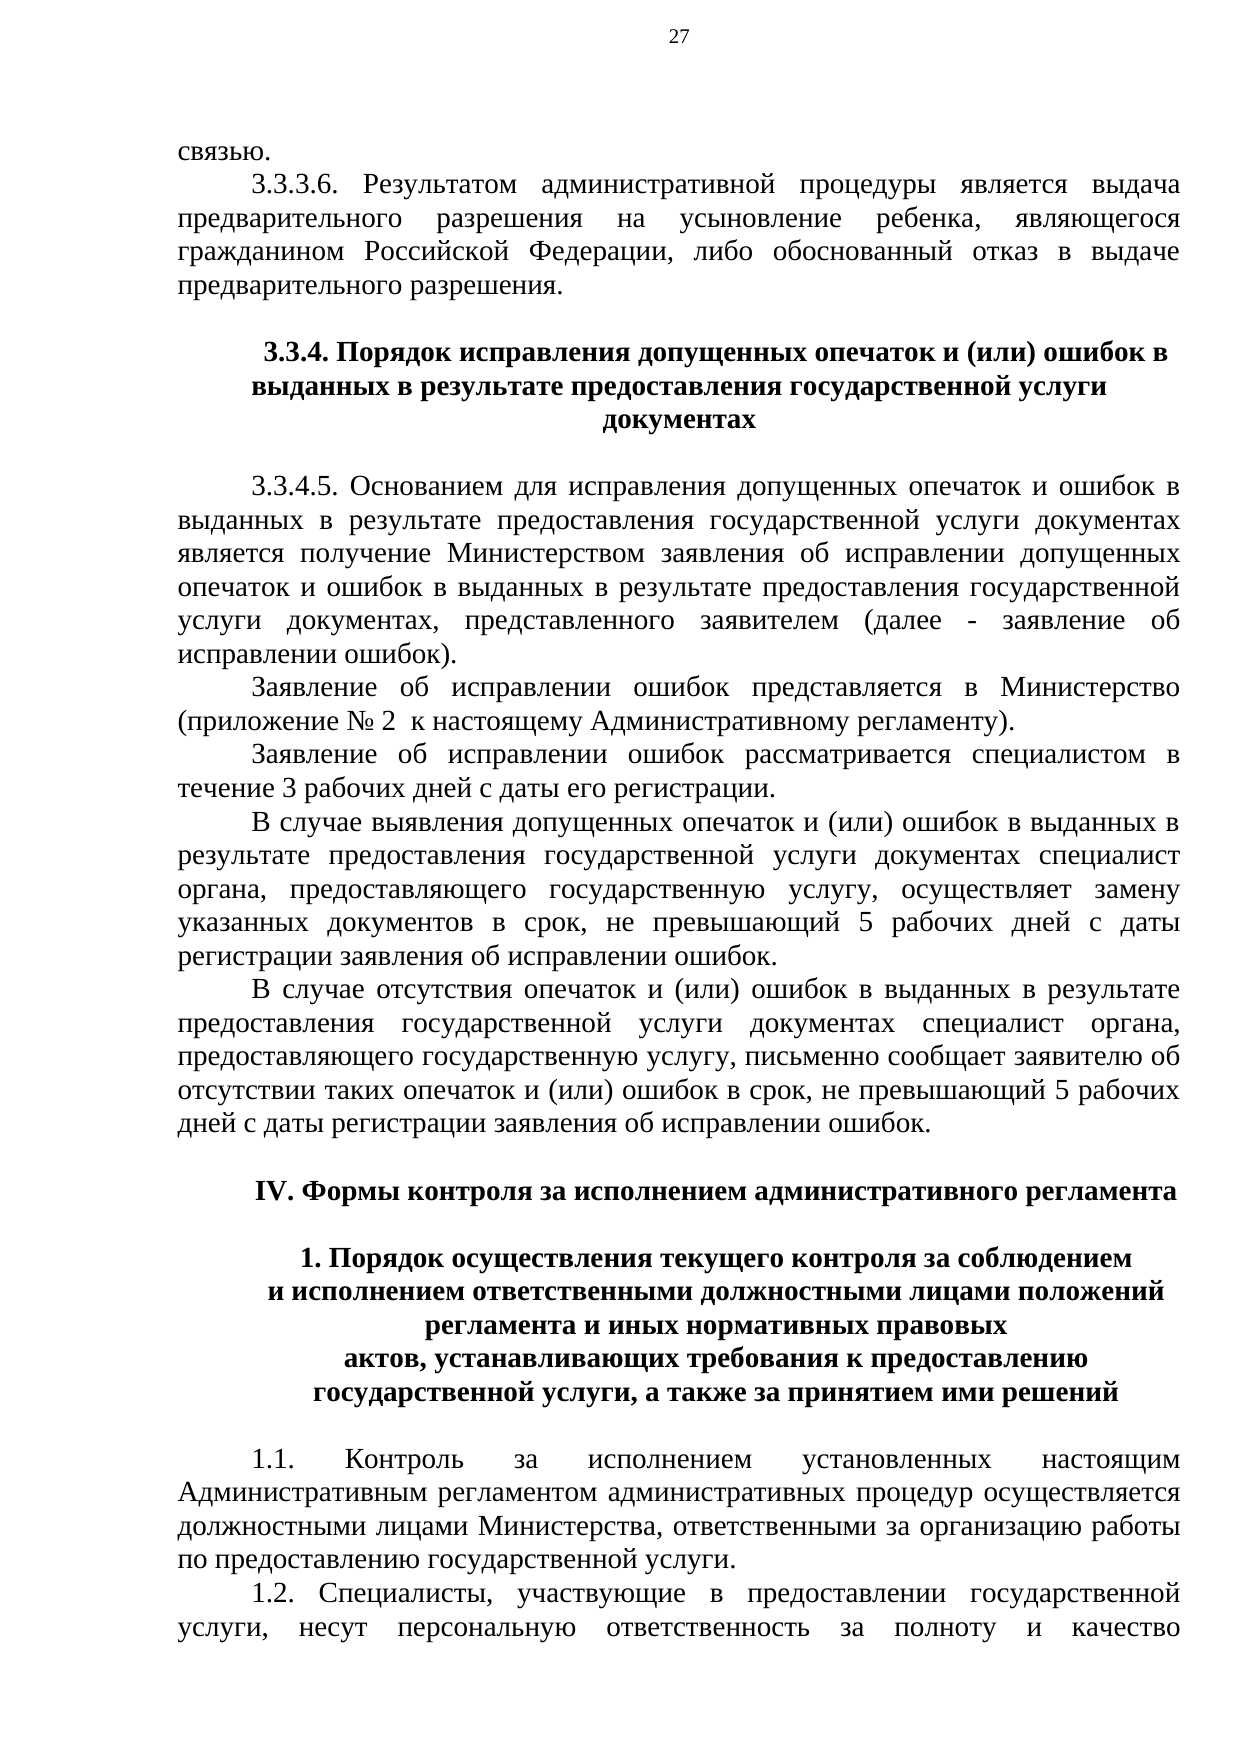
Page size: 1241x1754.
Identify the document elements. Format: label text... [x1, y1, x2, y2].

text 3.3.4. Порядок исправления допущенных опечаток и (или) ошибок в выданных в результате предоставления государственной услуги документах [177, 334, 1181, 435]
text государственной услуги, а также за принятием ими решений [177, 1374, 1181, 1407]
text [177, 133, 1181, 166]
text регламента и иных нормативных правовых [177, 1307, 1181, 1340]
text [177, 1575, 1181, 1642]
text 1. Порядок осуществления текущего контроля за соблюдением [177, 1240, 1181, 1273]
text 3.3.4.5. Основанием для исправления допущенных опечаток и ошибок в выданных в результате предоставления государственной услуги документах является получение Министерством заявления об исправлении допущенных опечаток и ошибок в выданных в результате предоставления государственной услуги документах, представленного заявителем (далее - заявление об исправлении ошибок). [177, 468, 1181, 669]
text Заявление об исправлении ошибок рассматривается специалистом в течение 3 рабочих дней с даты его регистрации. [177, 737, 1181, 804]
text 1.1. Контроль за исполнением установленных настоящим Административным регламентом административных процедур осуществляется должностными лицами Министерства, ответственными за организацию работы по предоставлению государственной услуги. [177, 1441, 1181, 1575]
text IV. Формы контроля за исполнением административного регламента [177, 1173, 1181, 1206]
text актов, устанавливающих требования к предоставлению [177, 1340, 1181, 1374]
text В случае выявления допущенных опечаток и (или) ошибок в выданных в результате предоставления государственной услуги документах специалист органа, предоставляющего государственную услугу, осуществляет замену указанных документов в срок, не превышающий 5 рабочих дней с даты регистрации заявления об исправлении ошибок. [177, 804, 1181, 971]
text В случае отсутствия опечаток и (или) ошибок в выданных в результате предоставления государственной услуги документах специалист органа, предоставляющего государственную услугу, письменно сообщает заявителю об отсутствии таких опечаток и (или) ошибок в срок, не превышающий 5 рабочих дней с даты регистрации заявления об исправлении ошибок. [177, 971, 1181, 1139]
text Заявление об исправлении ошибок представляется в Министерство (приложение № 2 к настоящему Административному регламенту). [177, 669, 1181, 737]
text 3.3.3.6. Результатом административной процедуры является выдача предварительного разрешения на усыновление ребенка, являющегося гражданином Российской Федерации, либо обоснованный отказ в выдаче предварительного разрешения. [177, 166, 1181, 301]
text и исполнением ответственными должностными лицами положений [177, 1273, 1181, 1307]
